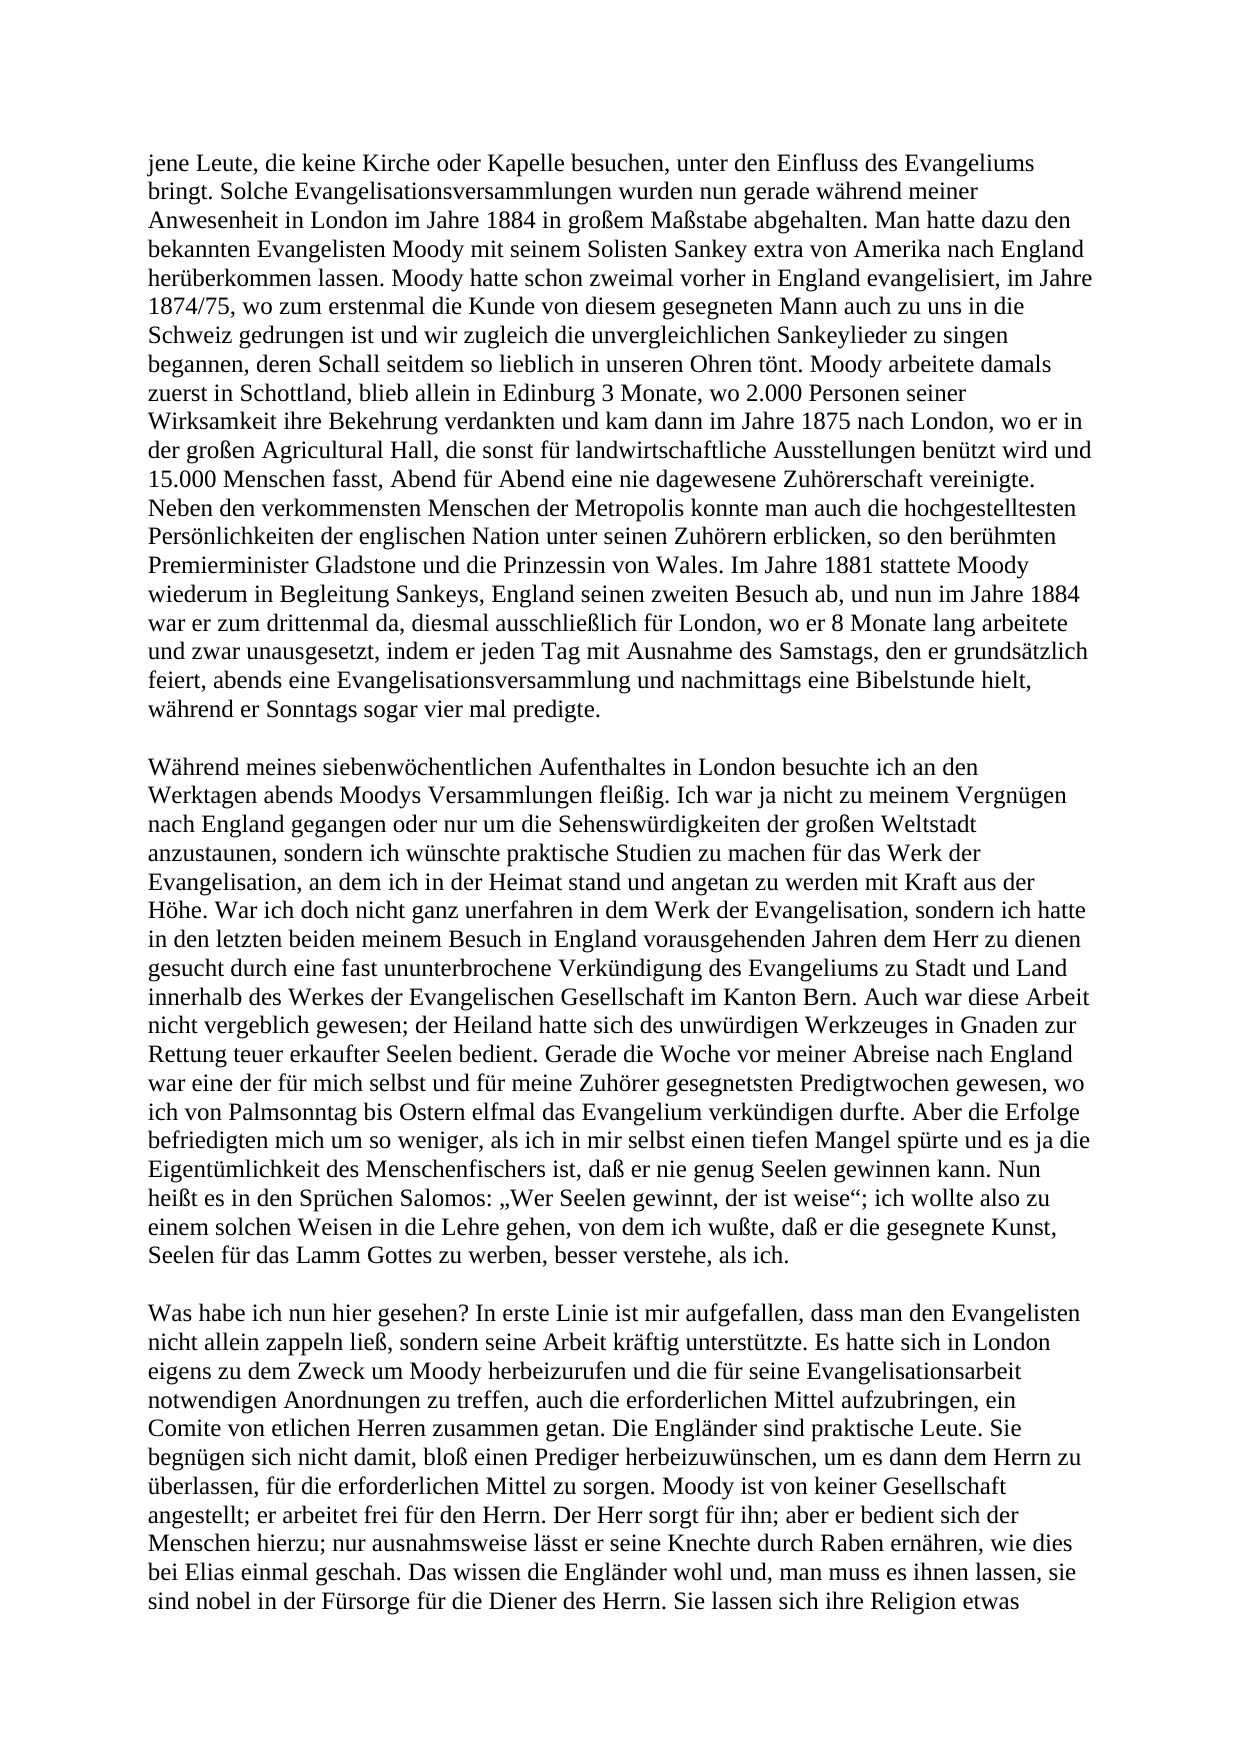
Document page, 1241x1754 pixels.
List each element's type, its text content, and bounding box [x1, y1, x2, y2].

text Während meines siebenwöchentlichen Aufenthaltes in London besuchte ich an den Werktagen abends Moodys Versammlungen fleißig. Ich war ja nicht zu meinem Vergnügen nach England gegangen oder nur um die Sehenswürdigkeiten der großen Weltstadt anzustaunen, sondern ich wünschte praktische Studien zu machen für das Werk der Evangelisation, an dem ich in der Heimat stand und angetan zu werden mit Kraft aus der Höhe. War ich doch nicht ganz unerfahren in dem Werk der Evangelisation, sondern ich hatte in den letzten beiden meinem Besuch in England vorausgehenden Jahren dem Herr zu dienen gesucht durch eine fast ununterbrochene Verkündigung des Evangeliums zu Stadt und Land innerhalb des Werkes der Evangelischen Gesellschaft im Kanton Bern. Auch war diese Arbeit nicht vergeblich gewesen; der Heiland hatte sich des unwürdigen Werkzeuges in Gnaden zur Rettung teuer erkaufter Seelen bedient. Gerade die Woche vor meiner Abreise nach England war eine der für mich selbst und für meine Zuhörer gesegnetsten Predigtwochen gewesen, wo ich von Palmsonntag bis Ostern elfmal das Evangelium verkündigen durfte. Aber die Erfolge befriedigten mich um so weniger, als ich in mir selbst einen tiefen Mangel spürte und es ja die Eigentümlichkeit des Menschenfischers ist, daß er nie genug Seelen gewinnen kann. Nun heißt es in den Sprüchen Salomos: „Wer Seelen gewinnt, der ist weise“; ich wollte also zu einem solchen Weisen in die Lehre gehen, von dem ich wußte, daß er die gesegnete Kunst, Seelen für das Lamm Gottes zu werben, besser verstehe, als ich. [148, 752, 1093, 1269]
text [148, 148, 1093, 723]
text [148, 1298, 1093, 1615]
